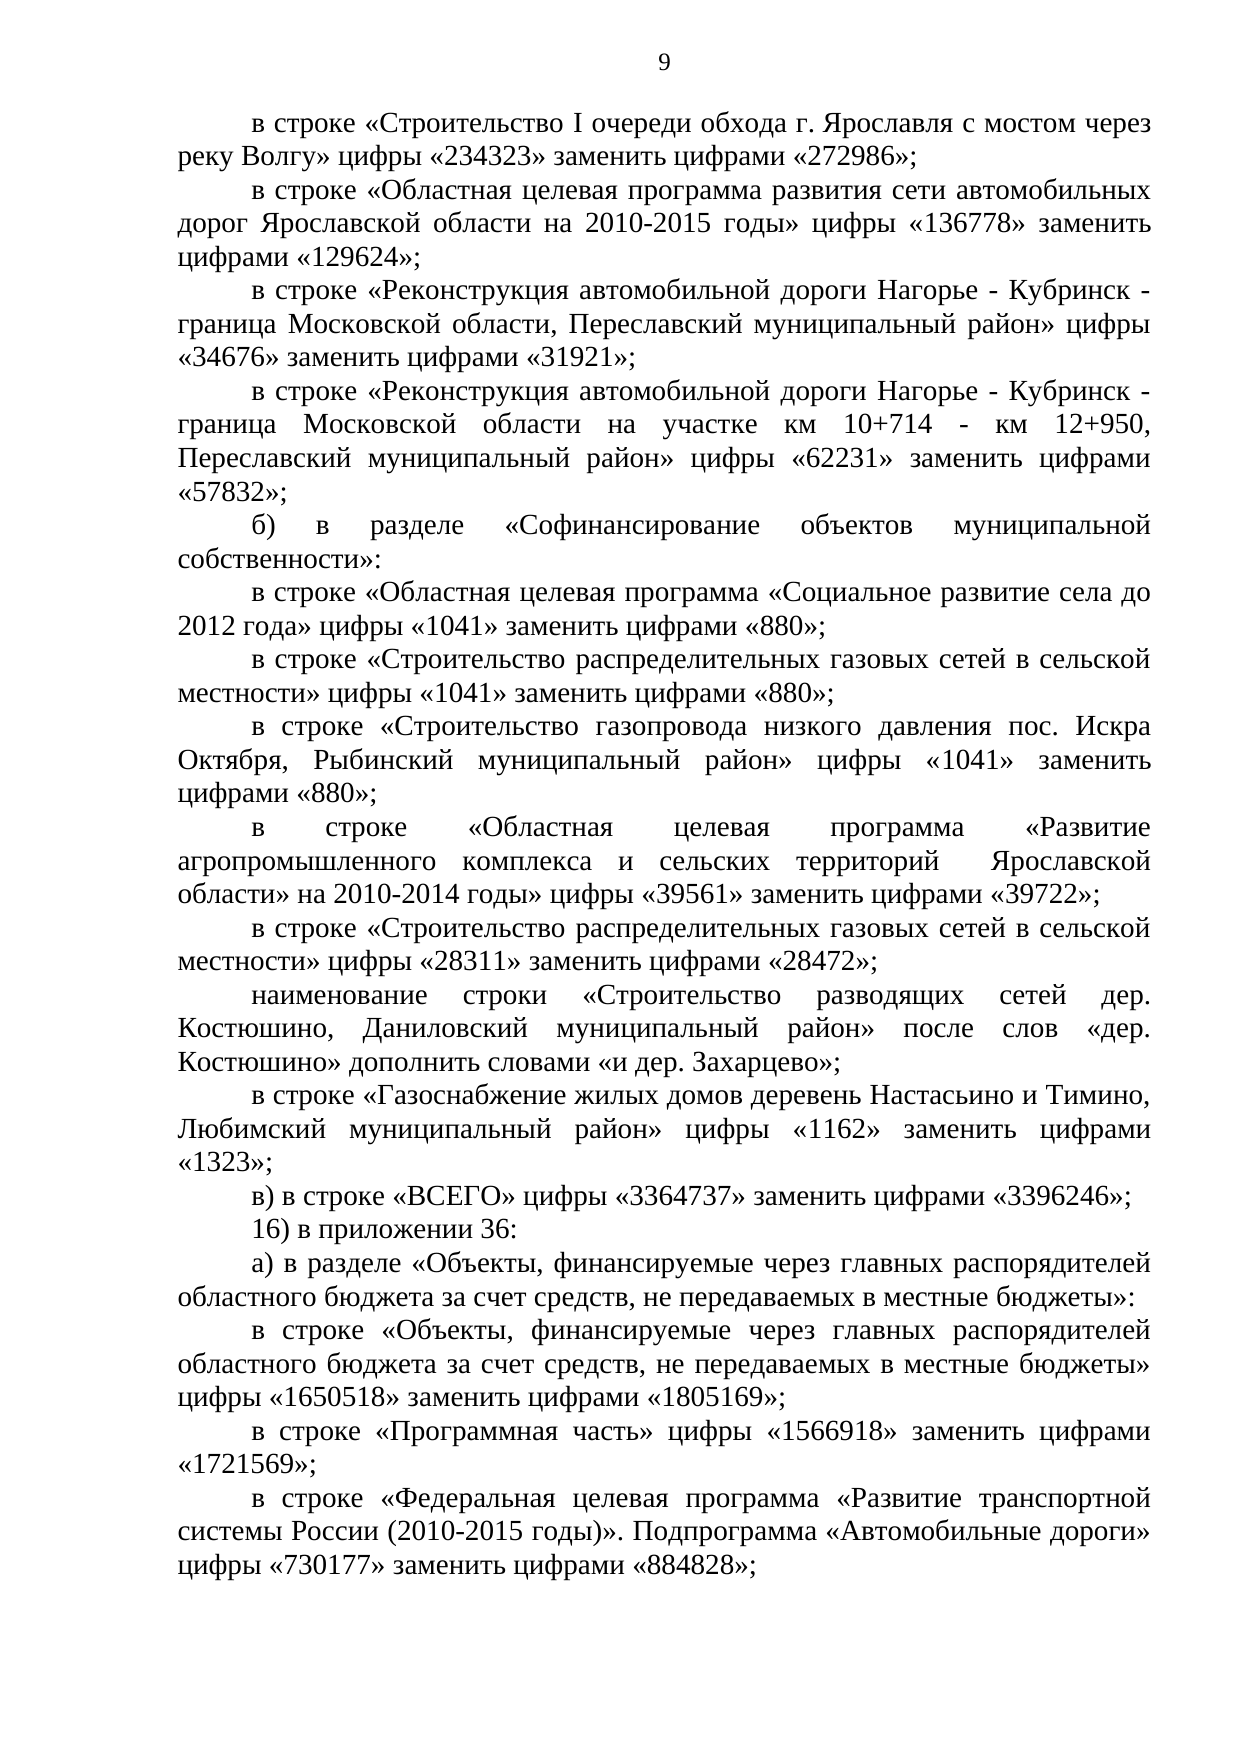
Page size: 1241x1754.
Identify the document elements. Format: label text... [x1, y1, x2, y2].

text в строке «Реконструкция автомобильной дороги Нагорье - Кубринск - граница Московской области, Переславский муниципальный район» цифры «34676» заменить цифрами «31921»; [177, 272, 1152, 373]
text а) в разделе «Объекты, финансируемые через главных распорядителей областного бюджета за счет средств, не передаваемых в местные бюджеты»: [177, 1245, 1152, 1312]
text в строке «Областная целевая программа развития сети автомобильных дорог Ярославской области на 2010-2015 годы» цифры «136778» заменить цифрами «129624»; [177, 172, 1152, 272]
text в строке «Строительство газопровода низкого давления пос. Искра Октября, Рыбинский муниципальный район» цифры «1041» заменить цифрами «880»; [177, 708, 1152, 809]
text в строке «Программная часть» цифры «1566918» заменить цифрами «1721569»; [177, 1413, 1152, 1480]
text в строке «Строительство распределительных газовых сетей в сельской местности» цифры «28311» заменить цифрами «28472»; [177, 910, 1152, 977]
text в строке «Строительство распределительных газовых сетей в сельской местности» цифры «1041» заменить цифрами «880»; [177, 641, 1152, 708]
text в строке «Областная целевая программа «Социальное развитие села до 2012 года» цифры «1041» заменить цифрами «880»; [177, 574, 1152, 641]
text б) в разделе «Софинансирование объектов муниципальной собственности»: [177, 507, 1152, 574]
text в строке «Строительство I очереди обхода г. Ярославля с мостом через реку Волгу» цифры «234323» заменить цифрами «272986»; [177, 105, 1152, 172]
text в строке «Областная целевая программа «Развитие агропромышленного комплекса и сельских территорий Ярославской области» на 2010-2014 годы» цифры «39561» заменить цифрами «39722»; [177, 809, 1152, 910]
text 16) в приложении 36: [177, 1212, 1152, 1245]
text в строке «Федеральная целевая программа «Развитие транспортной системы России (2010-2015 годы)». Подпрограмма «Автомобильные дороги» цифры «730177» заменить цифрами «884828»; [177, 1480, 1152, 1581]
text в строке «Объекты, финансируемые через главных распорядителей областного бюджета за счет средств, не передаваемых в местные бюджеты» цифры «1650518» заменить цифрами «1805169»; [177, 1312, 1152, 1413]
text в строке «Реконструкция автомобильной дороги Нагорье - Кубринск - граница Московской области на участке км 10+714 - км 12+950, Переславский муниципальный район» цифры «62231» заменить цифрами «57832»; [177, 373, 1152, 507]
text в строке «Газоснабжение жилых домов деревень Настасьино и Тимино, Любимский муниципальный район» цифры «1162» заменить цифрами «1323»; [177, 1077, 1152, 1178]
text в) в строке «ВСЕГО» цифры «3364737» заменить цифрами «3396246»; [177, 1178, 1152, 1212]
text наименование строки «Строительство разводящих сетей дер. Костюшино, Даниловский муниципальный район» после слов «дер. Костюшино» дополнить словами «и дер. Захарцево»; [177, 977, 1152, 1077]
